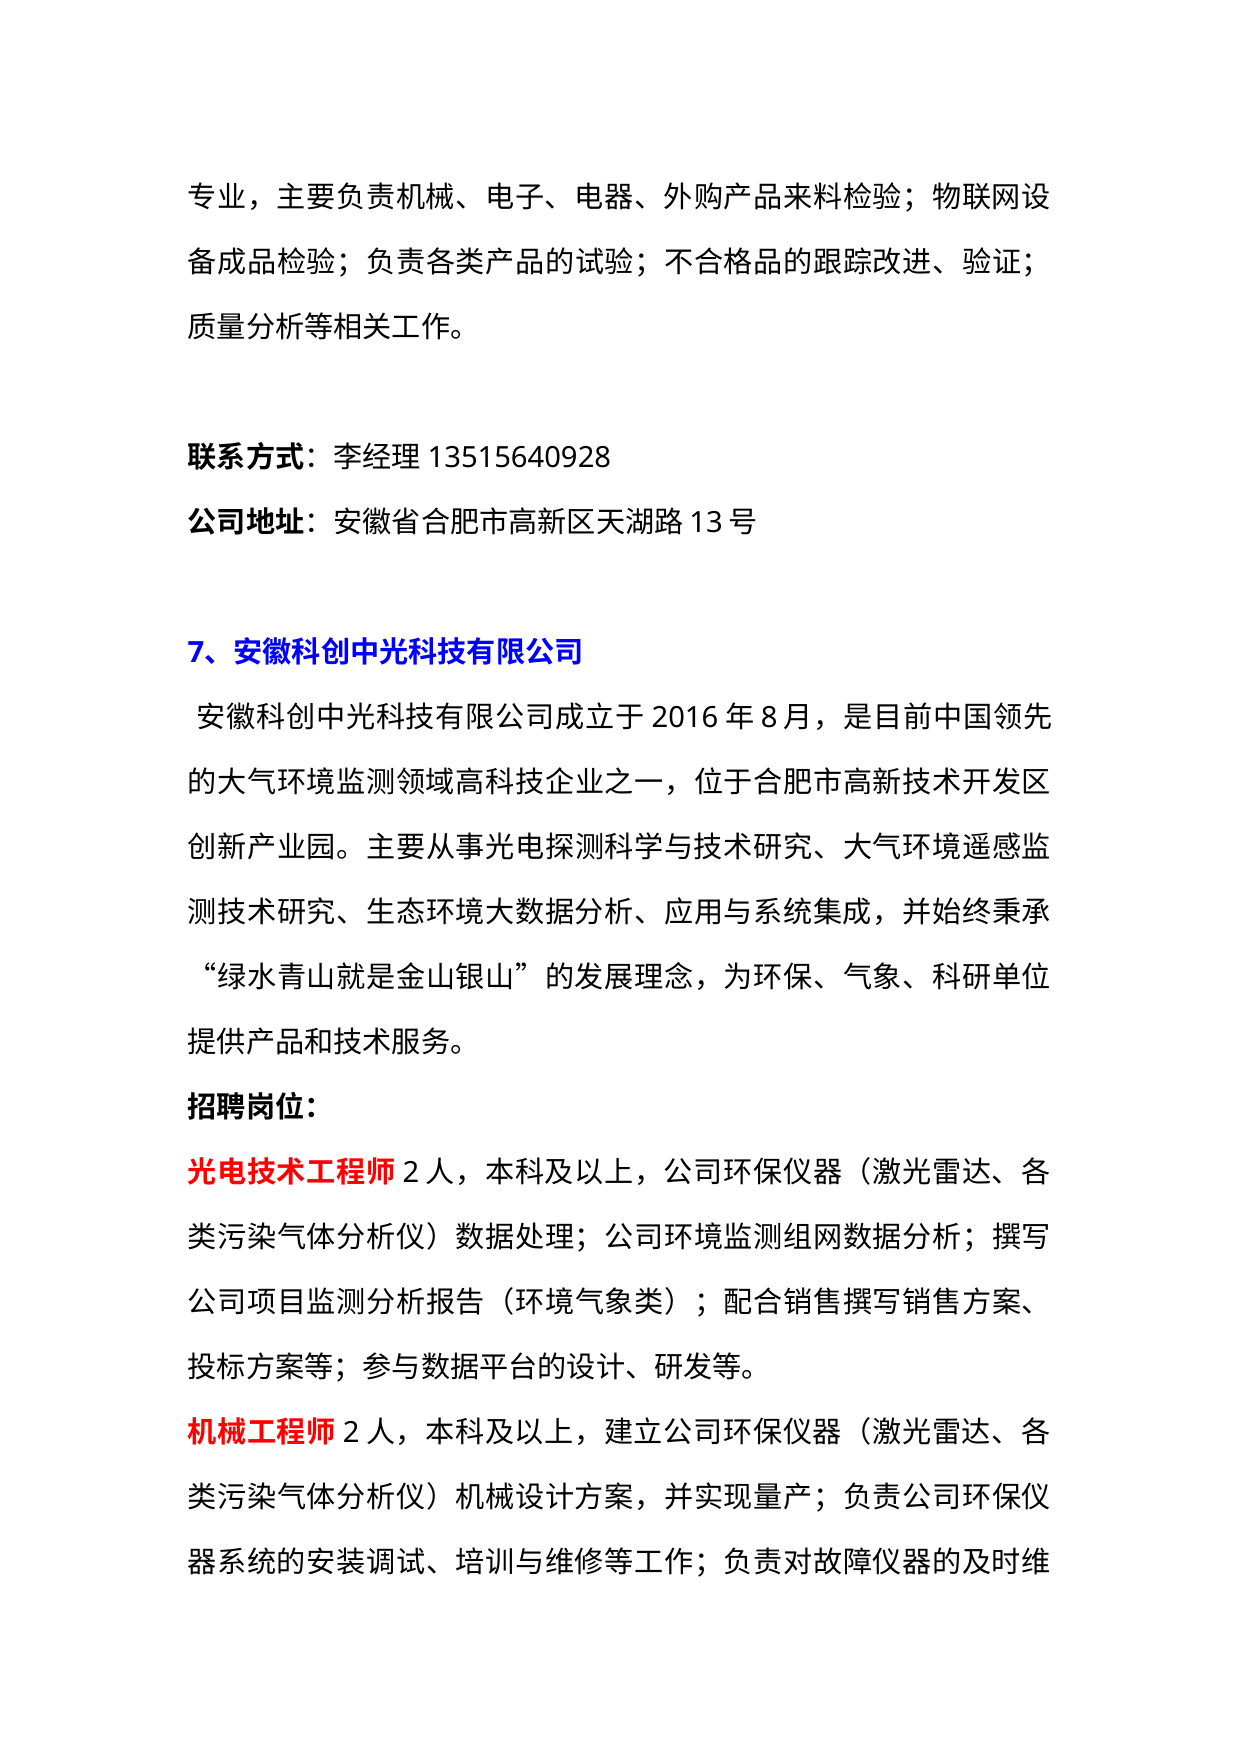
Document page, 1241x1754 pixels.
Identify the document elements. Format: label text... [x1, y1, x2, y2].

text 招聘岗位： [187, 1072, 1053, 1137]
text 公司地址：安徽省合肥市高新区天湖路13号 [187, 487, 1053, 552]
text 7、安徽科创中光科技有限公司 [187, 617, 994, 682]
text 安徽科创中光科技有限公司成立于2016年8月，是目前中国领先的大气环境监测领域高科技企业之一，位于合肥市高新技术开发区创新产业园。主要从事光电探测科学与技术研究、大气环境遥感监测技术研究、生态环境大数据分析、应用与系统集成，并始终秉承“绿水青山就是金山银山”的发展理念，为环保、气象、科研单位提供产品和技术服务。 [187, 682, 1053, 1072]
text 联系方式：李经理 13515640928 [187, 422, 1053, 487]
text 光电技术工程师2人，本科及以上，公司环保仪器（激光雷达、各类污染气体分析仪）数据处理；公司环境监测组网数据分析；撰写公司项目监测分析报告（环境气象类）；配合销售撰写销售方案、投标方案等；参与数据平台的设计、研发等。 [187, 1137, 1053, 1397]
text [187, 162, 1053, 357]
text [187, 1397, 1053, 1592]
